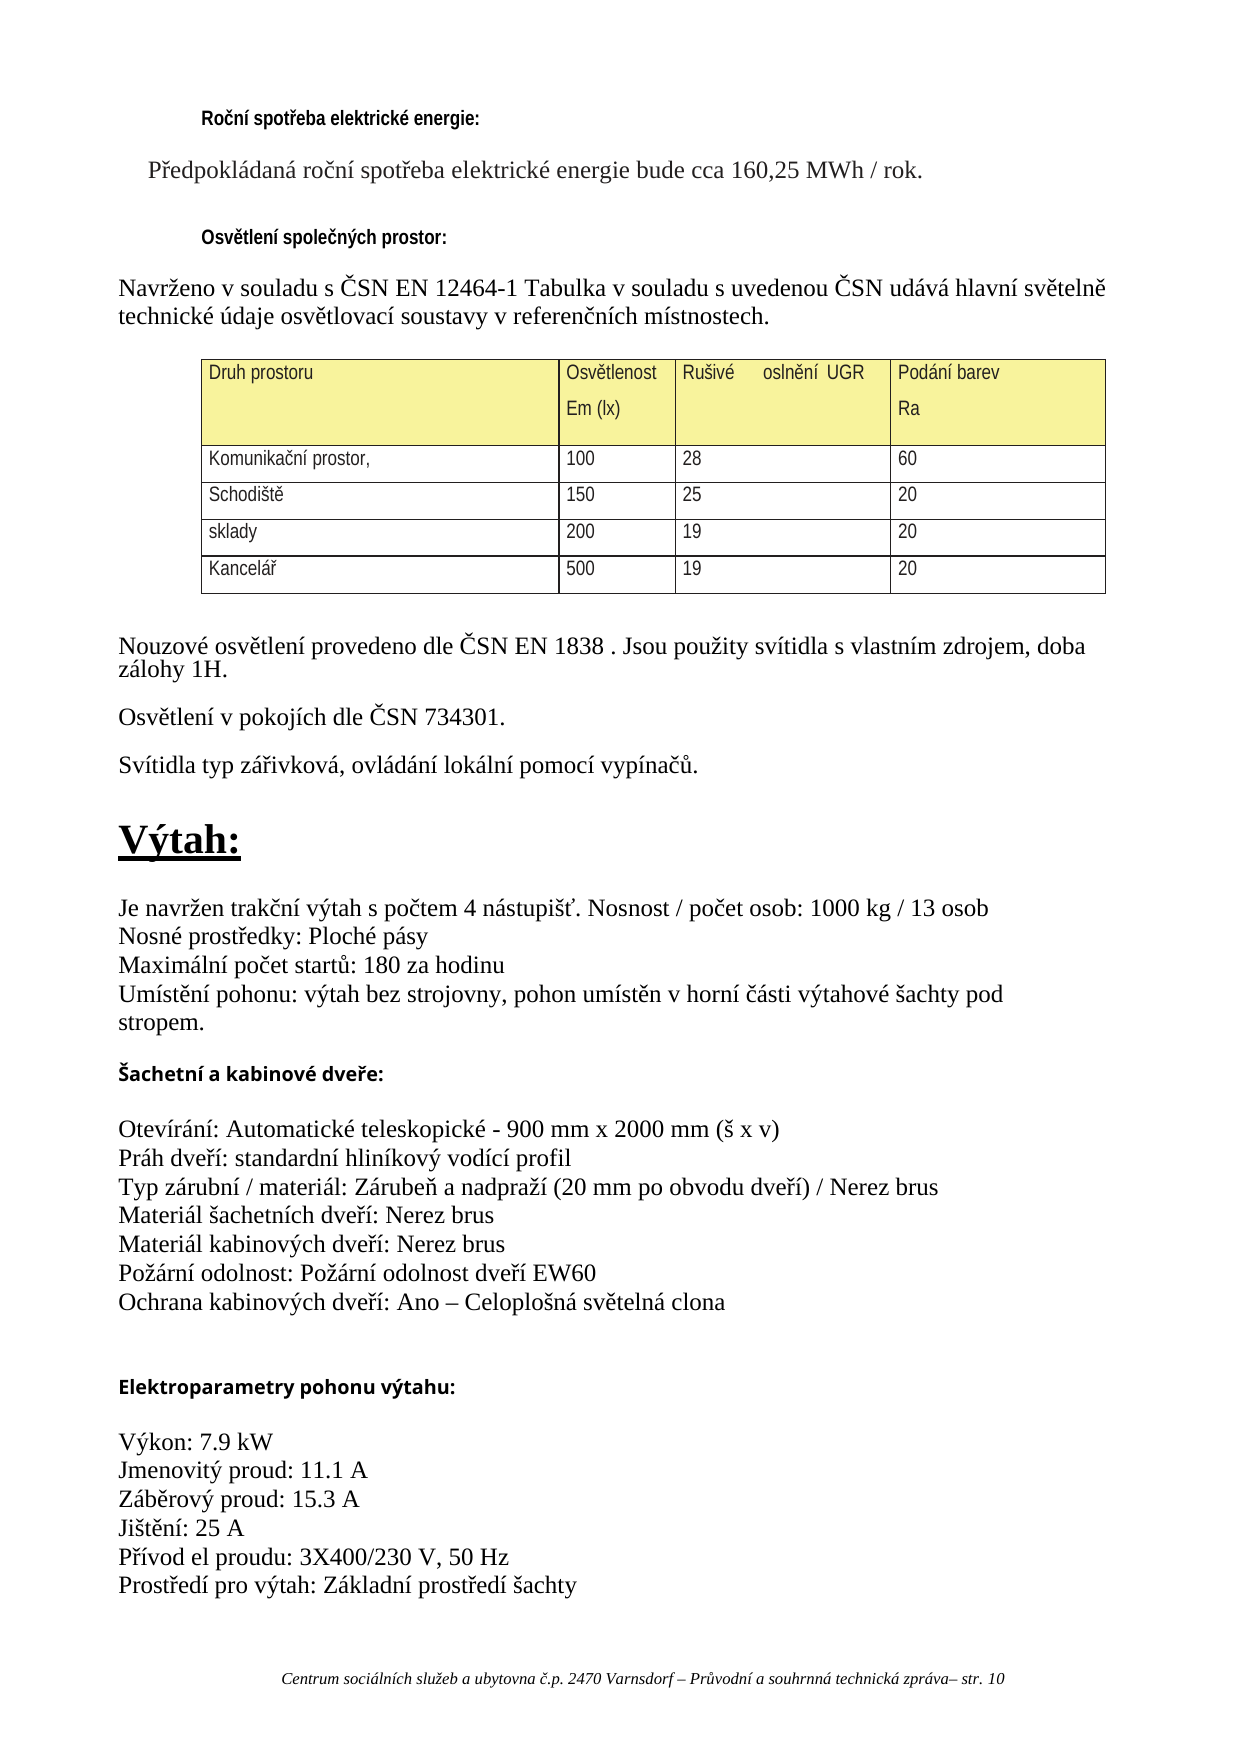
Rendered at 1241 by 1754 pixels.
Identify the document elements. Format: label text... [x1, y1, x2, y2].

table_cell 20 [891, 520, 1105, 555]
text Materiál kabinových dveří: Nerez brus [118, 1229, 1150, 1258]
text Šachetní a kabinové dveře: [118, 1060, 1150, 1087]
subtitle Výtah: [118, 815, 1150, 863]
table_cell 500 [560, 557, 675, 592]
table_cell Komunikační prostor, [202, 446, 558, 482]
text Ochrana kabinových dveří: Ano – Celoplošná světelná clona [118, 1287, 1150, 1315]
text Elektroparametry pohonu výtahu: [118, 1373, 1150, 1400]
text Umístění pohonu: výtah bez strojovny, pohon umístěn v horní části výtahové šachty pod [118, 979, 1150, 1007]
text Prostředí pro výtah: Základní prostředí šachty [118, 1571, 1150, 1599]
text Materiál šachetních dveří: Nerez brus [118, 1200, 1150, 1229]
subtitle Roční spotřeba elektrické energie: [201, 106, 1150, 130]
text Nosné prostředky: Ploché pásy [118, 921, 1150, 950]
text Je navržen trakční výtah s počtem 4 nástupišť. Nosnost / počet osob: 1000 kg / 13 osob [118, 898, 1150, 921]
table_cell 150 [560, 483, 675, 519]
table_cell 100 [560, 446, 675, 482]
text Maximální počet startů: 180 za hodinu [118, 950, 1150, 979]
text Typ zárubní / materiál: Zárubeň a nadpraží (20 mm po obvodu dveří) / Nerez brus [118, 1172, 1150, 1200]
table_cell 19 [676, 520, 890, 555]
text Otevírání: Automatické teleskopické - 900 mm x 2000 mm (š x v) [118, 1114, 1150, 1143]
table_cell Schodiště [202, 483, 558, 519]
table_cell sklady [202, 520, 558, 555]
text Jištění: 25 A [118, 1513, 1150, 1542]
table_header Rušivé oslnění UGR [676, 360, 890, 445]
table_header Podání barev Ra [891, 360, 1105, 445]
text Svítidla typ zářivková, ovládání lokální pomocí vypínačů. [118, 755, 1150, 778]
table_cell 60 [891, 446, 1105, 482]
table_cell 200 [560, 520, 675, 555]
table_cell 19 [676, 557, 890, 592]
table_header Druh prostoru [202, 360, 558, 445]
text Nouzové osvětlení provedeno dle ČSN EN 1838 . Jsou použity svítidla s vlastním zdrojem, doba zálohy 1H. [118, 636, 1150, 682]
text Výkon: 7.9 kW [118, 1427, 1150, 1456]
table_cell Kancelář [202, 557, 558, 592]
table_cell 25 [676, 483, 890, 519]
text stropem. [118, 1007, 1150, 1036]
text Přívod el proudu: 3X400/230 V, 50 Hz [118, 1542, 1150, 1571]
text Požární odolnost: Požární odolnost dveří EW60 [118, 1258, 1150, 1287]
table_cell 20 [891, 483, 1105, 519]
table_cell 20 [891, 557, 1105, 592]
table_cell 28 [676, 446, 890, 482]
text Jmenovitý proud: 11.1 A [118, 1456, 1150, 1484]
table_header Osvětlenost Em (lx) [560, 360, 675, 445]
text Osvětlení v pokojích dle ČSN 734301. [118, 707, 1150, 730]
text Navrženo v souladu s ČSN EN 12464-1 Tabulka v souladu s uvedenou ČSN udává hlavní světelně technické údaje osvětlovací soustavy v referenčních místnostech. [118, 273, 1150, 330]
text Předpokládaná roční spotřeba elektrické energie bude cca 160,25 MWh / rok. [118, 155, 1150, 183]
text Práh dveří: standardní hliníkový vodící profil [118, 1143, 1150, 1172]
subtitle Osvětlení společných prostor: [201, 225, 1150, 249]
text Záběrový proud: 15.3 A [118, 1484, 1150, 1513]
